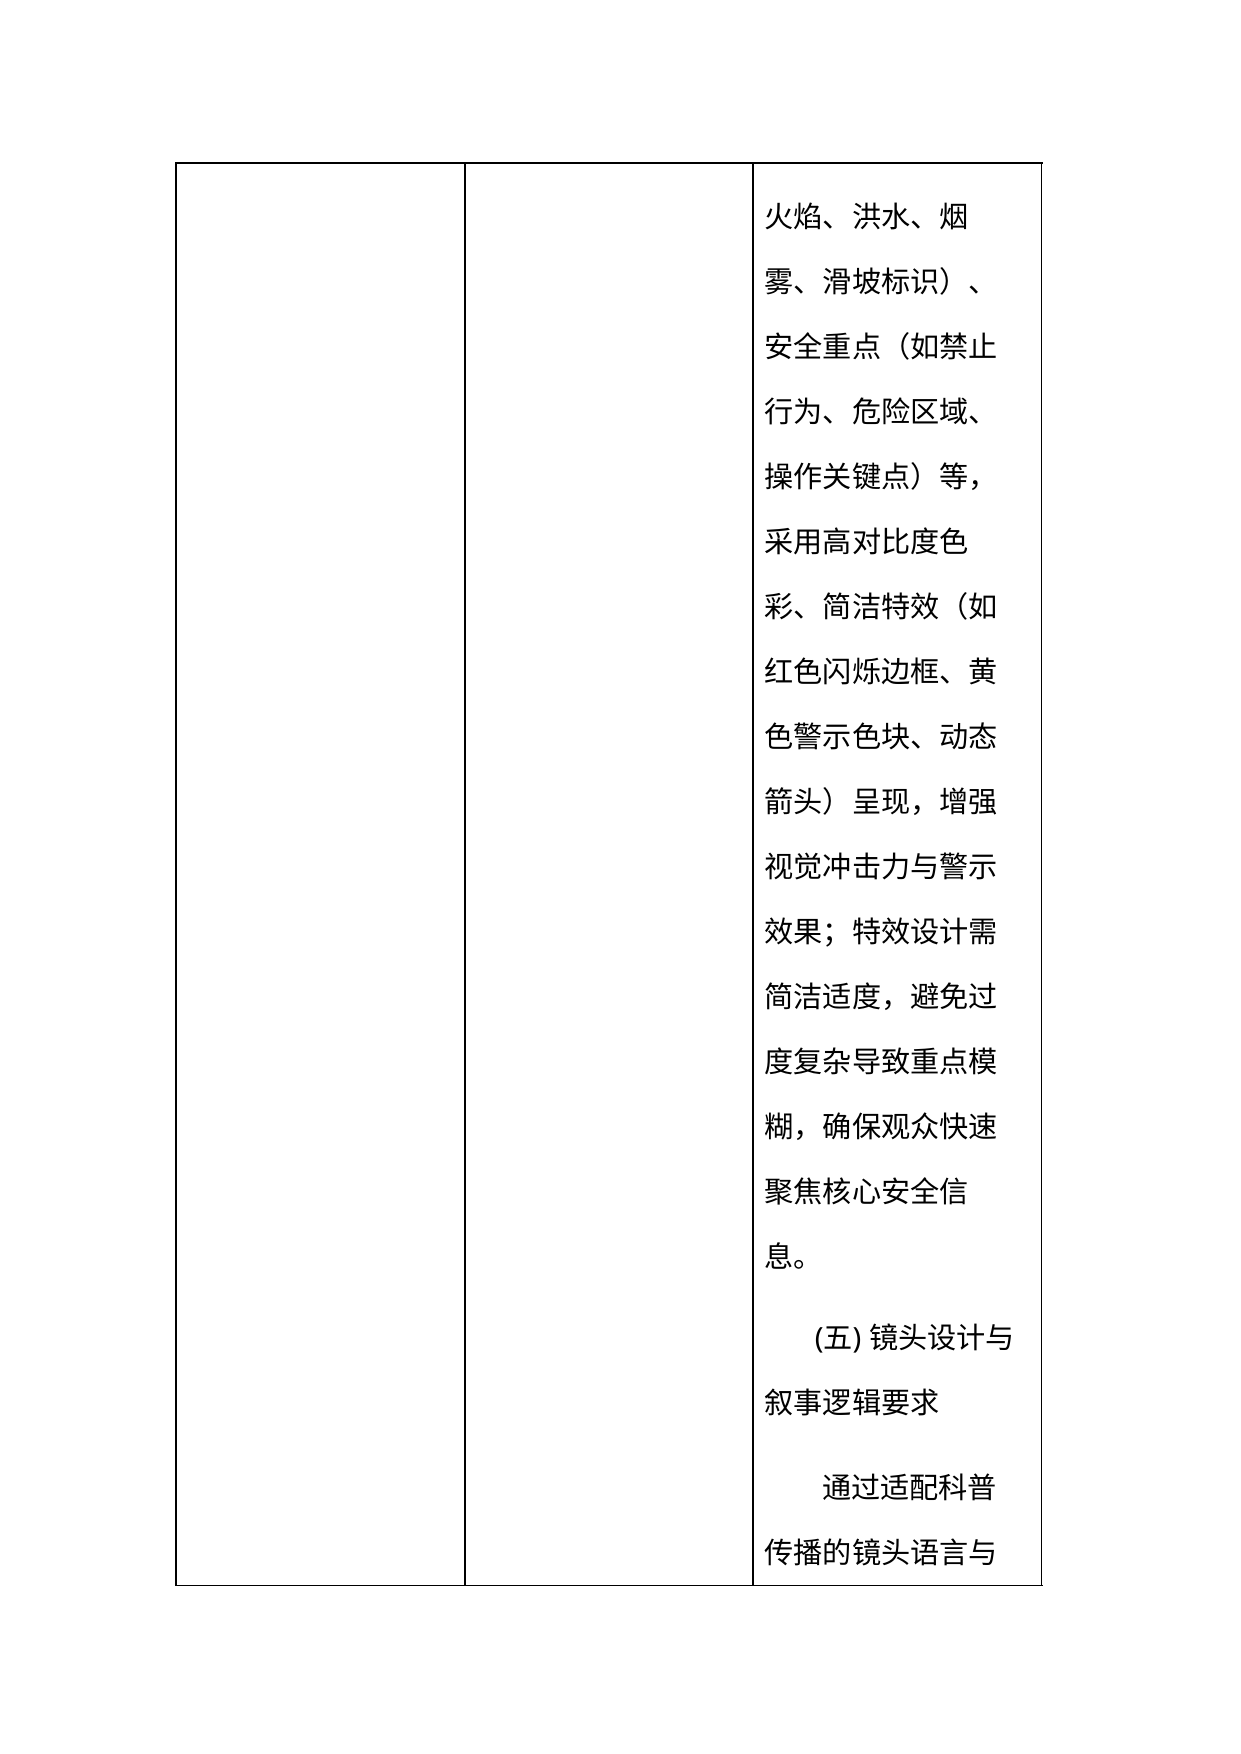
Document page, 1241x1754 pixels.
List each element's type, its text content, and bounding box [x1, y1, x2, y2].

table_cell 1 [177, 164, 464, 1585]
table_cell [754, 164, 1041, 1585]
table_cell [466, 164, 752, 1585]
